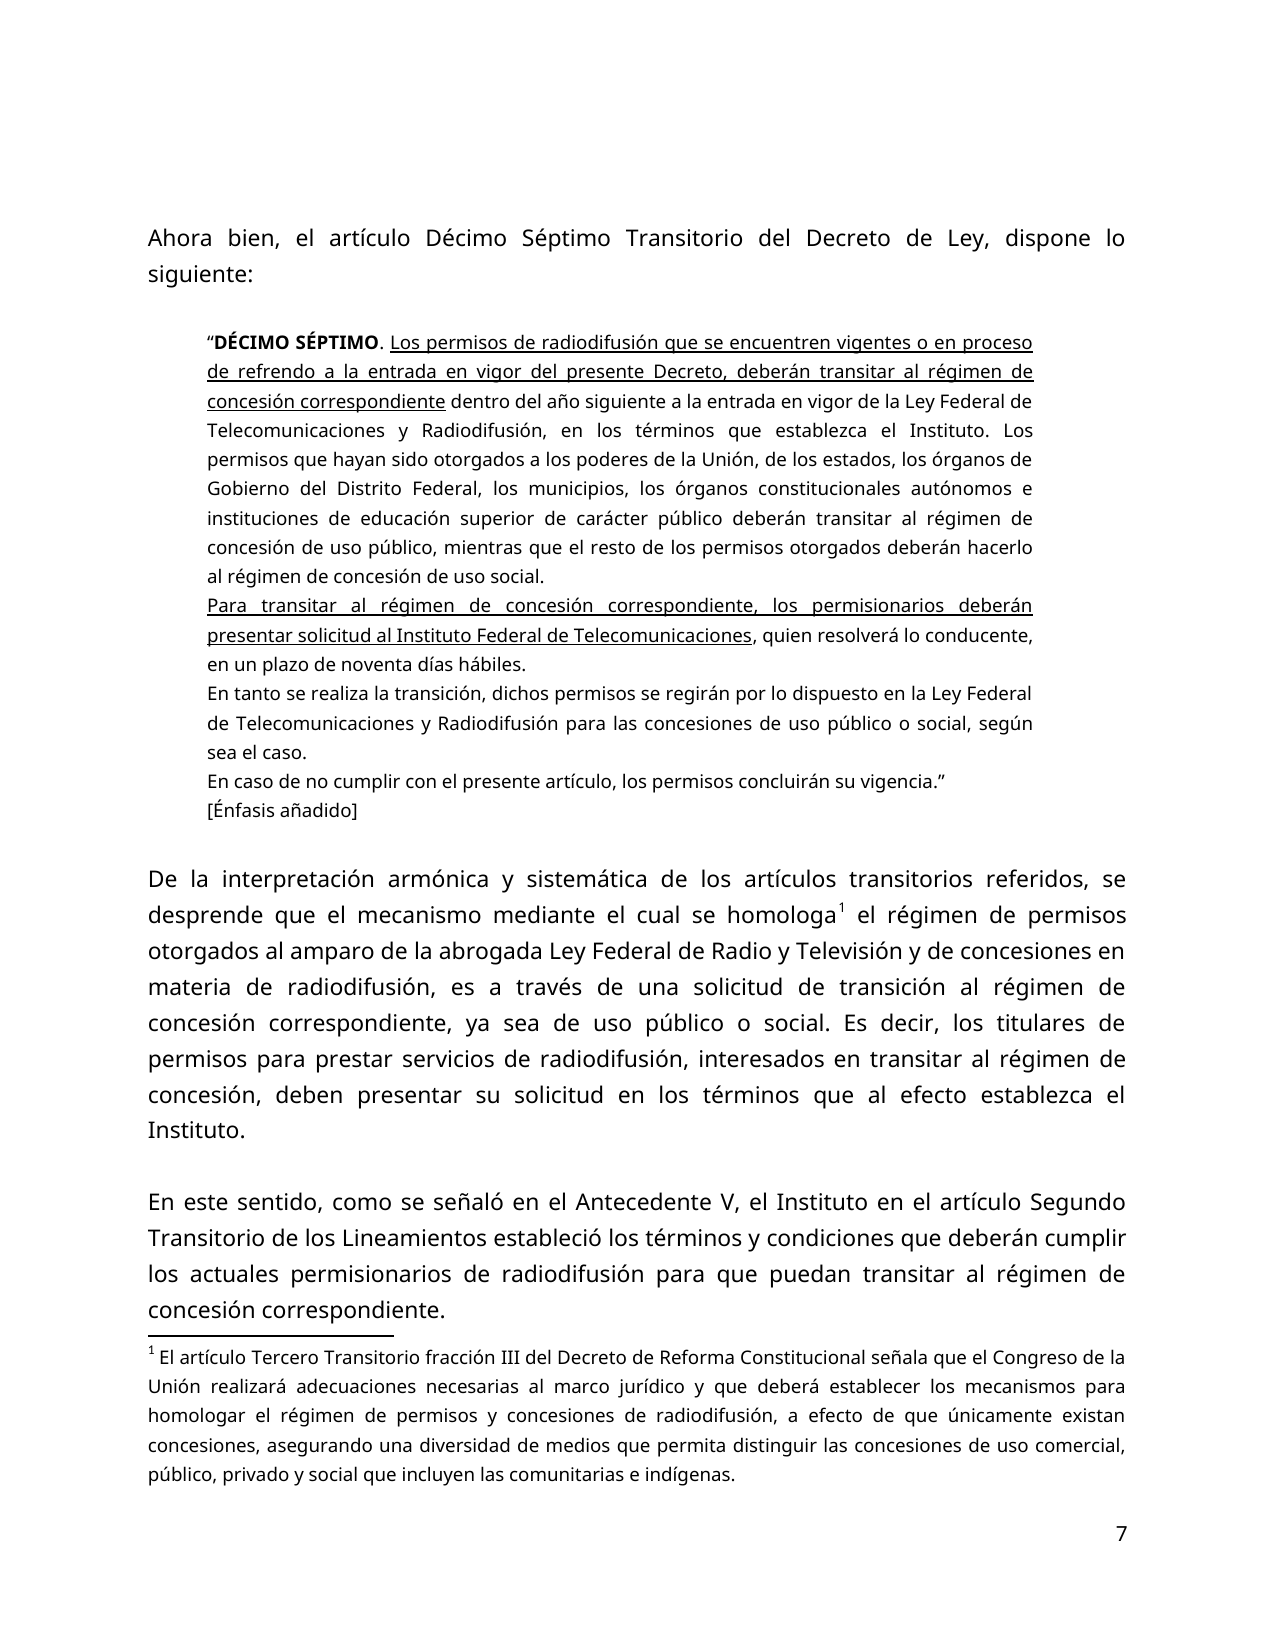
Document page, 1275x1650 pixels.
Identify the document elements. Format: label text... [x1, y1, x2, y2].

text De la interpretación armónica y sistemática de los artículos transitorios referidos, se desprende que el mecanismo mediante el cual se homologa el régimen de permisos otorgados al amparo de la abrogada Ley Federal de Radio y Televisión y de concesiones en materia de radiodifusión, es a través de una solicitud de transición al régimen de concesión correspondiente, ya sea de uso público o social. Es decir, los titulares de permisos para prestar servicios de radiodifusión, interesados en transitar al régimen de concesión, deben presentar su solicitud en los términos que al efecto establezca el Instituto. [148, 863, 1127, 1146]
text Ahora bien, el artículo Décimo Séptimo Transitorio del Decreto de Ley, dispone lo siguiente: [148, 222, 1127, 289]
text [Énfasis añadido] [207, 798, 1034, 823]
text En este sentido, como se señaló en el Antecedente V, el Instituto en el artículo Segundo Transitorio de los Lineamientos estableció los términos y condiciones que deberán cumplir los actuales permisionarios de radiodifusión para que puedan transitar al régimen de concesión correspondiente. [148, 1186, 1127, 1325]
text Para transitar al régimen de concesión correspondiente, los permisionarios deberán presentar solicitud al Instituto Federal de Telecomunicaciones, quien resolverá lo conducente, en un plazo de noventa días hábiles. [207, 593, 1034, 677]
text En caso de no cumplir con el presente artículo, los permisos concluirán su vigencia.” [207, 768, 1034, 794]
text En tanto se realiza la transición, dichos permisos se regirán por lo dispuesto en la Ley Federal de Telecomunicaciones y Radiodifusión para las concesiones de uso público o social, según sea el caso. [207, 681, 1034, 765]
text “DÉCIMO SÉPTIMO. Los permisos de radiodifusión que se encuentren vigentes o en proceso de refrendo a la entrada en vigor del presente Decreto, deberán transitar al régimen de concesión correspondiente dentro del año siguiente a la entrada en vigor de la Ley Federal de Telecomunicaciones y Radiodifusión, en los términos que establezca el Instituto. Los permisos que hayan sido otorgados a los poderes de la Unión, de los estados, los órganos de Gobierno del Distrito Federal, los municipios, los órganos constitucionales autónomos e instituciones de educación superior de carácter público deberán transitar al régimen de concesión de uso público, mientras que el resto de los permisos otorgados deberán hacerlo al régimen de concesión de uso social. [207, 382, 1034, 589]
